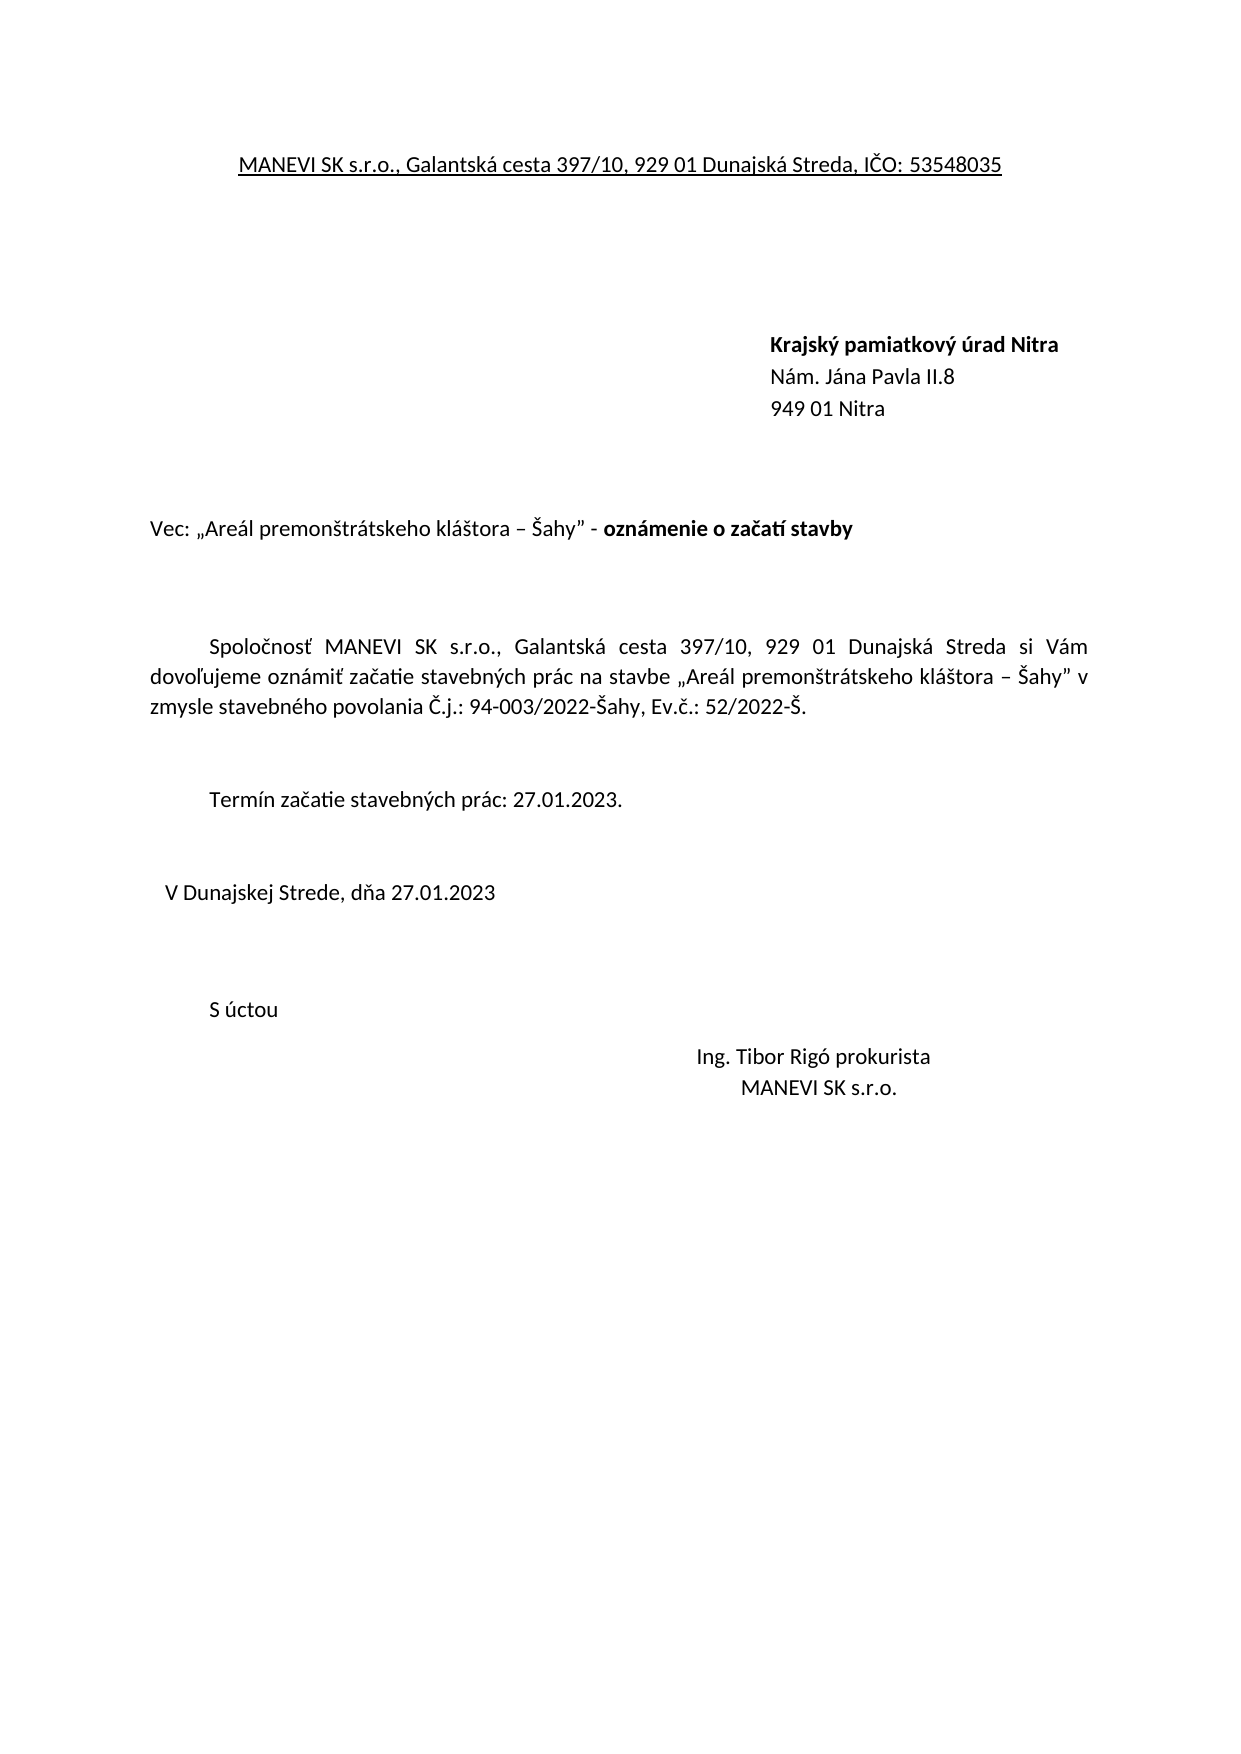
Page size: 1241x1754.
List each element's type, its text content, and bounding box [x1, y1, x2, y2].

text Spoločnosť MANEVI SK s.r.o., Galantská cesta 397/10, 929 01 Dunajská Streda si Vám dovoľujeme oznámiť začatie stavebných prác na stavbe „Areál premonštrátskeho kláštora – Šahy” v zmysle stavebného povolania Č.j.: 94-003/2022-Šahy, Ev.č.: 52/2022-Š. [150, 632, 1090, 720]
text 949 01 Nitra [770, 394, 1090, 423]
text Krajský pamiatkový úrad Nitra [770, 330, 1090, 358]
text V Dunajskej Strede, dňa 27.01.2023 [165, 878, 1090, 906]
text Nám. Jána Pavla II.8 [770, 362, 1090, 390]
text S úctou [209, 996, 1090, 1023]
text Termín začatie stavebných prác: 27.01.2023. [209, 785, 1090, 813]
text Vec: „Areál premonštrátskeho kláštora – Šahy” - oznámenie o začatí stavby [150, 514, 1090, 542]
text Ing. Tibor Rigó prokurista [696, 1042, 1090, 1070]
text MANEVI SK s.r.o., Galantská cesta 397/10, 929 01 Dunajská Streda, IČO: 53548035 [150, 150, 1090, 178]
text MANEVI SK s.r.o. [741, 1073, 1090, 1101]
